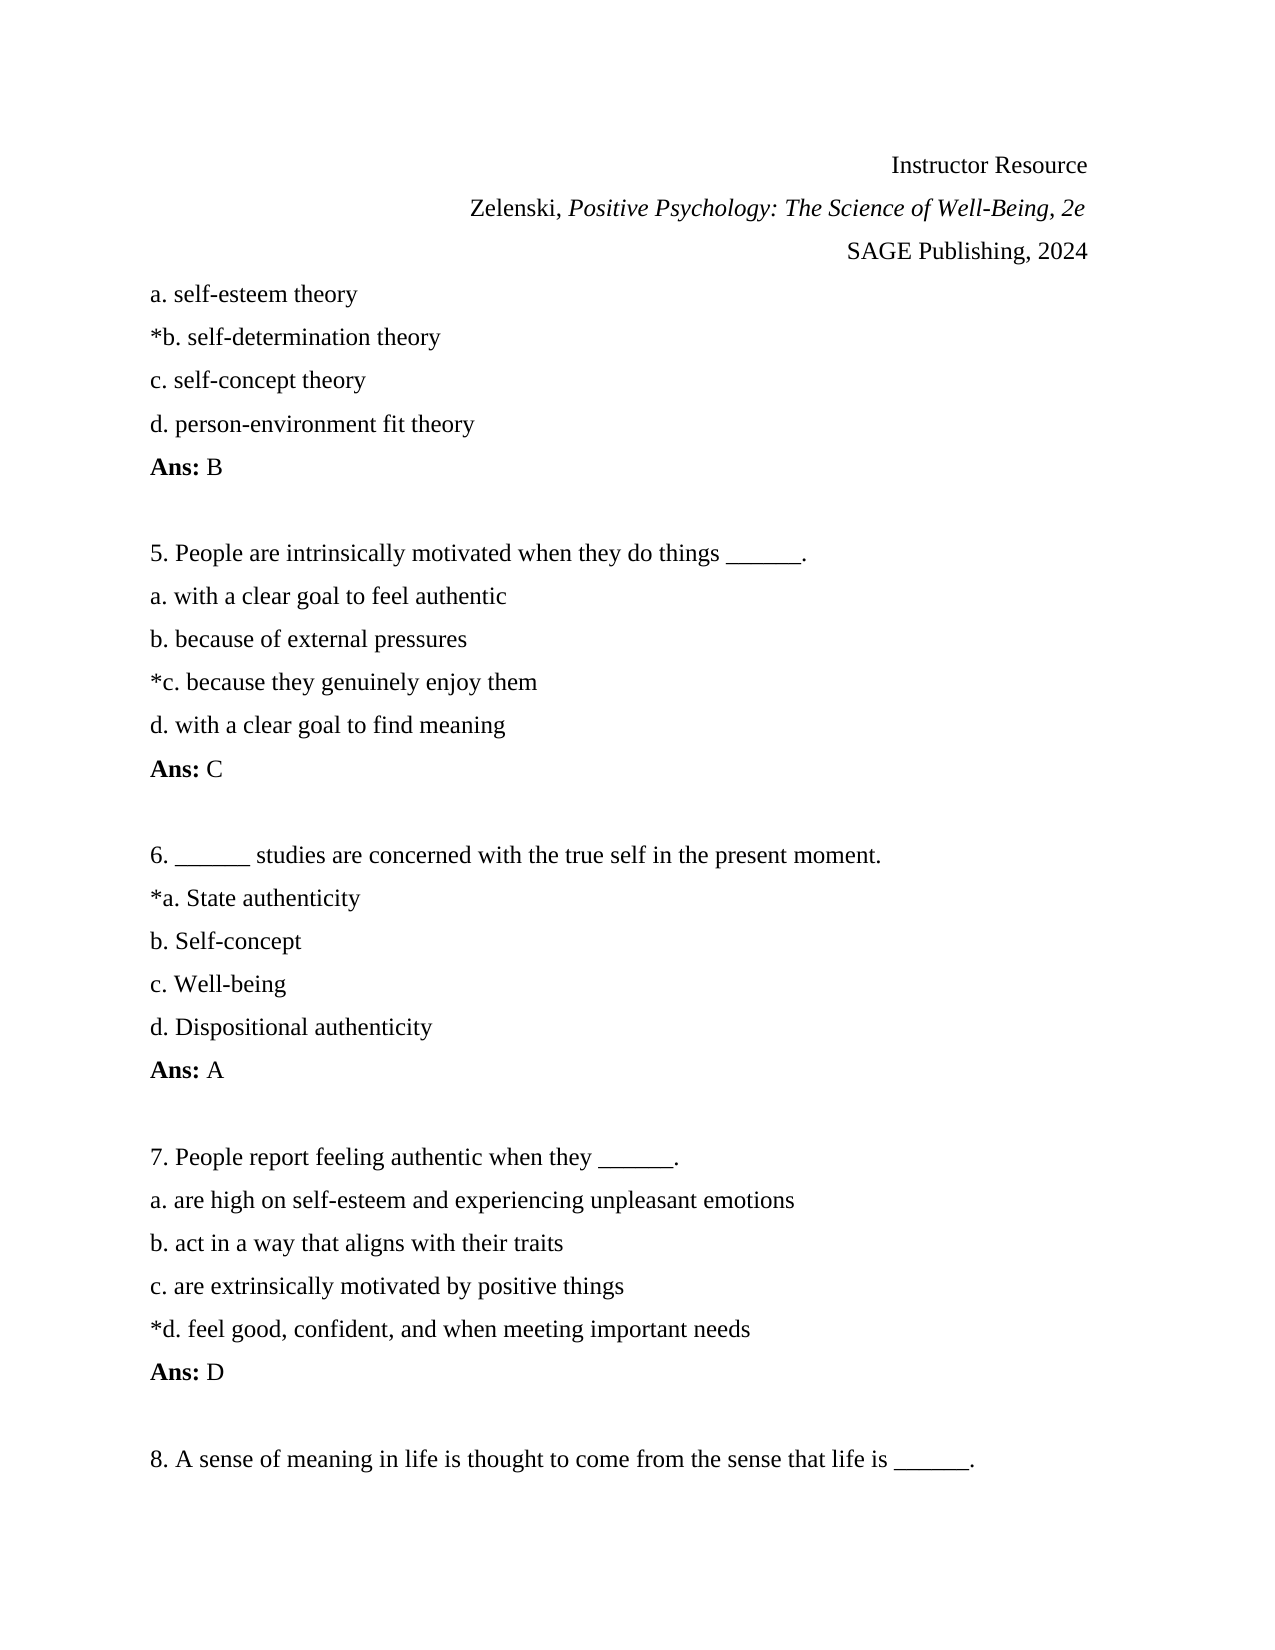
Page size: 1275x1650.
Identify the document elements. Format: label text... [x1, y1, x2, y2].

text c. self-concept theory [150, 366, 1087, 394]
text a. self-esteem theory [150, 279, 1087, 308]
text a. are high on self-esteem and experiencing unpleasant emotions [150, 1185, 1087, 1214]
text 5. People are intrinsically motivated when they do things ______. [150, 538, 1087, 567]
text 8. A sense of meaning in life is thought to come from the sense that life is ______. [150, 1444, 1087, 1472]
text Ans: A [150, 1056, 1087, 1084]
text *b. self-determination theory [150, 322, 1087, 351]
text d. Dispositional authenticity [150, 1012, 1087, 1041]
text 7. People report feeling authentic when they ______. [150, 1142, 1087, 1171]
text c. Well-being [150, 969, 1087, 998]
text c. are extrinsically motivated by positive things [150, 1271, 1087, 1300]
text Ans: B [150, 452, 1087, 481]
text d. with a clear goal to find meaning [150, 711, 1087, 739]
text *c. because they genuinely enjoy them [150, 667, 1087, 696]
text Ans: C [150, 754, 1087, 782]
text *a. State authenticity [150, 883, 1087, 912]
text Ans: D [150, 1357, 1087, 1386]
text d. person-environment fit theory [150, 409, 1087, 437]
text b. because of external pressures [150, 624, 1087, 653]
text *d. feel good, confident, and when meeting important needs [150, 1314, 1087, 1343]
text a. with a clear goal to feel authentic [150, 581, 1087, 610]
text b. act in a way that aligns with their traits [150, 1228, 1087, 1257]
text b. Self-concept [150, 926, 1087, 955]
text 6. ______ studies are concerned with the true self in the present moment. [150, 840, 1087, 869]
